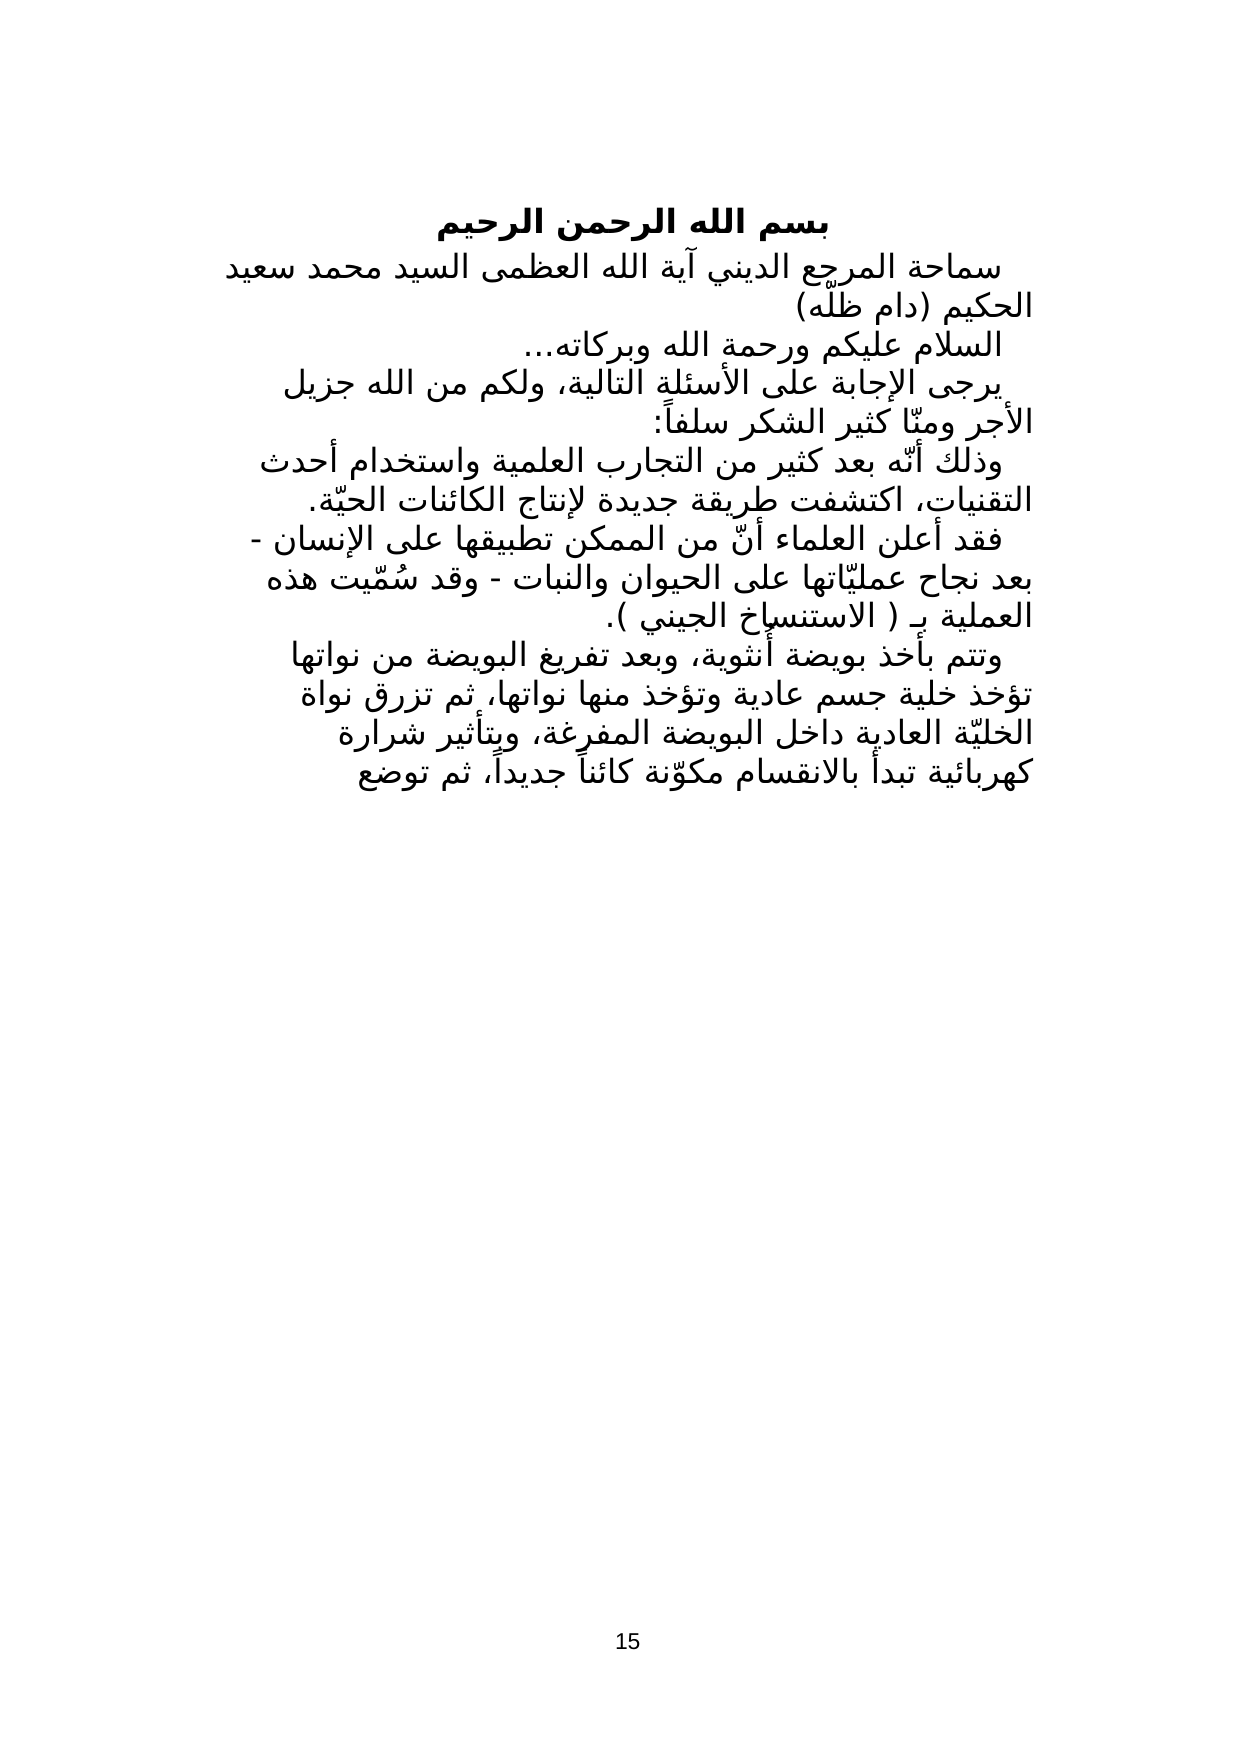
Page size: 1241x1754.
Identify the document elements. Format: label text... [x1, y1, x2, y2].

text وتتم بأخذ بويضة أُنثوية، وبعد تفريغ البويضة من نواتها تؤخذ خلية جسم عادية وتؤخذ منها نواتها، ثم تزرق نواة الخليّة العادية داخل البويضة المفرغة، وبتأثير شرارة كهربائية تبدأ بالانقسام مكوّنة كائناً جديداً، ثم توضع [222, 636, 1033, 791]
text بسم الله الرحمن الرحيم [222, 202, 1033, 241]
text وذلك أنّه بعد كثير من التجارب العلمية واستخدام أحدث التقنيات، اكتشفت طريقة جديدة لإنتاج الكائنات الحيّة. [222, 442, 1033, 519]
text السلام عليكم ورحمة الله وبركاته... [222, 325, 1033, 364]
text يرجى الإجابة على الأسئلة التالية، ولكم من الله جزيل الأجر ومنّا كثير الشكر سلفاً: [222, 364, 1033, 442]
text سماحة المرجع الديني آية الله العظمى السيد محمد سعيد الحكيم (دام ظلّه) [222, 247, 1033, 325]
text فقد أعلن العلماء أنّ من الممكن تطبيقها على الإنسان - بعد نجاح عمليّاتها على الحيوان والنبات - وقد سُمّيت هذه العملية بـ ( الاستنساخ الجيني ). [222, 519, 1033, 636]
